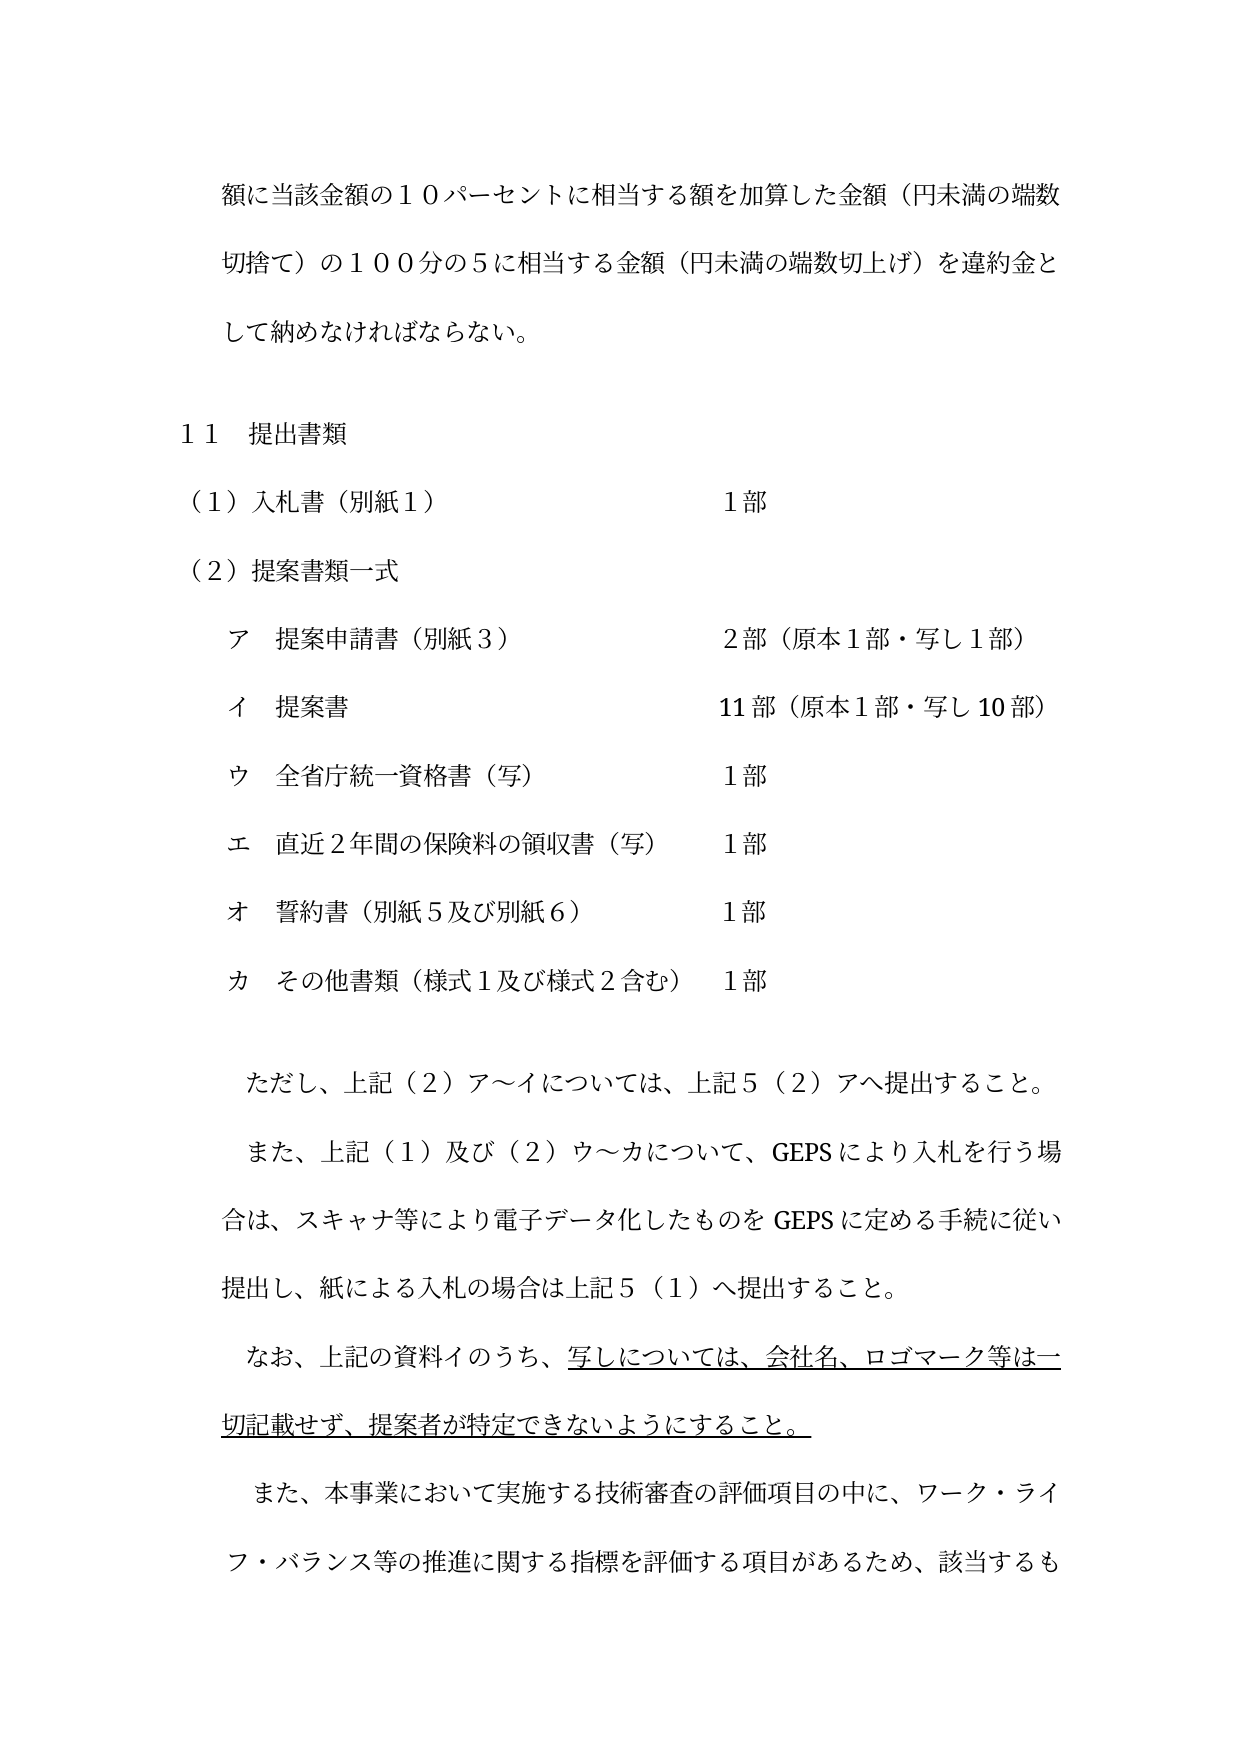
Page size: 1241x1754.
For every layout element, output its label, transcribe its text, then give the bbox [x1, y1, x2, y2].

text エ 直近２年間の保険料の領収書（写） １部 [177, 809, 1063, 877]
text カ その他書類（様式１及び様式２含む） １部 [177, 945, 1063, 1014]
text ただし、上記（２）ア～イについては、上記５（２）アへ提出すること。 [221, 1048, 1063, 1116]
text オ 誓約書（別紙５及び別紙６） １部 [177, 877, 1063, 945]
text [177, 1458, 1063, 1594]
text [221, 159, 1063, 364]
text １１ 提出書類 [175, 399, 1063, 467]
text また、上記（１）及び（２）ウ～カについて、GEPSにより入札を行う場合は、スキャナ等により電子データ化したものをGEPSに定める手続に従い提出し、紙による入札の場合は上記５（１）へ提出すること。 [221, 1116, 1063, 1321]
text イ 提案書 11部（原本１部・写し10部） [177, 672, 1063, 740]
text ア 提案申請書（別紙３） ２部（原本１部・写し１部） [177, 604, 1063, 672]
text （１）入札書（別紙１） １部 [177, 467, 1063, 535]
text （２）提案書類一式 [177, 535, 1063, 604]
text ウ 全省庁統一資格書（写） １部 [177, 740, 1063, 809]
text なお、上記の資料イのうち、写しについては、会社名、ロゴマーク等は一切記載せず、提案者が特定できないようにすること。 [221, 1321, 1063, 1458]
